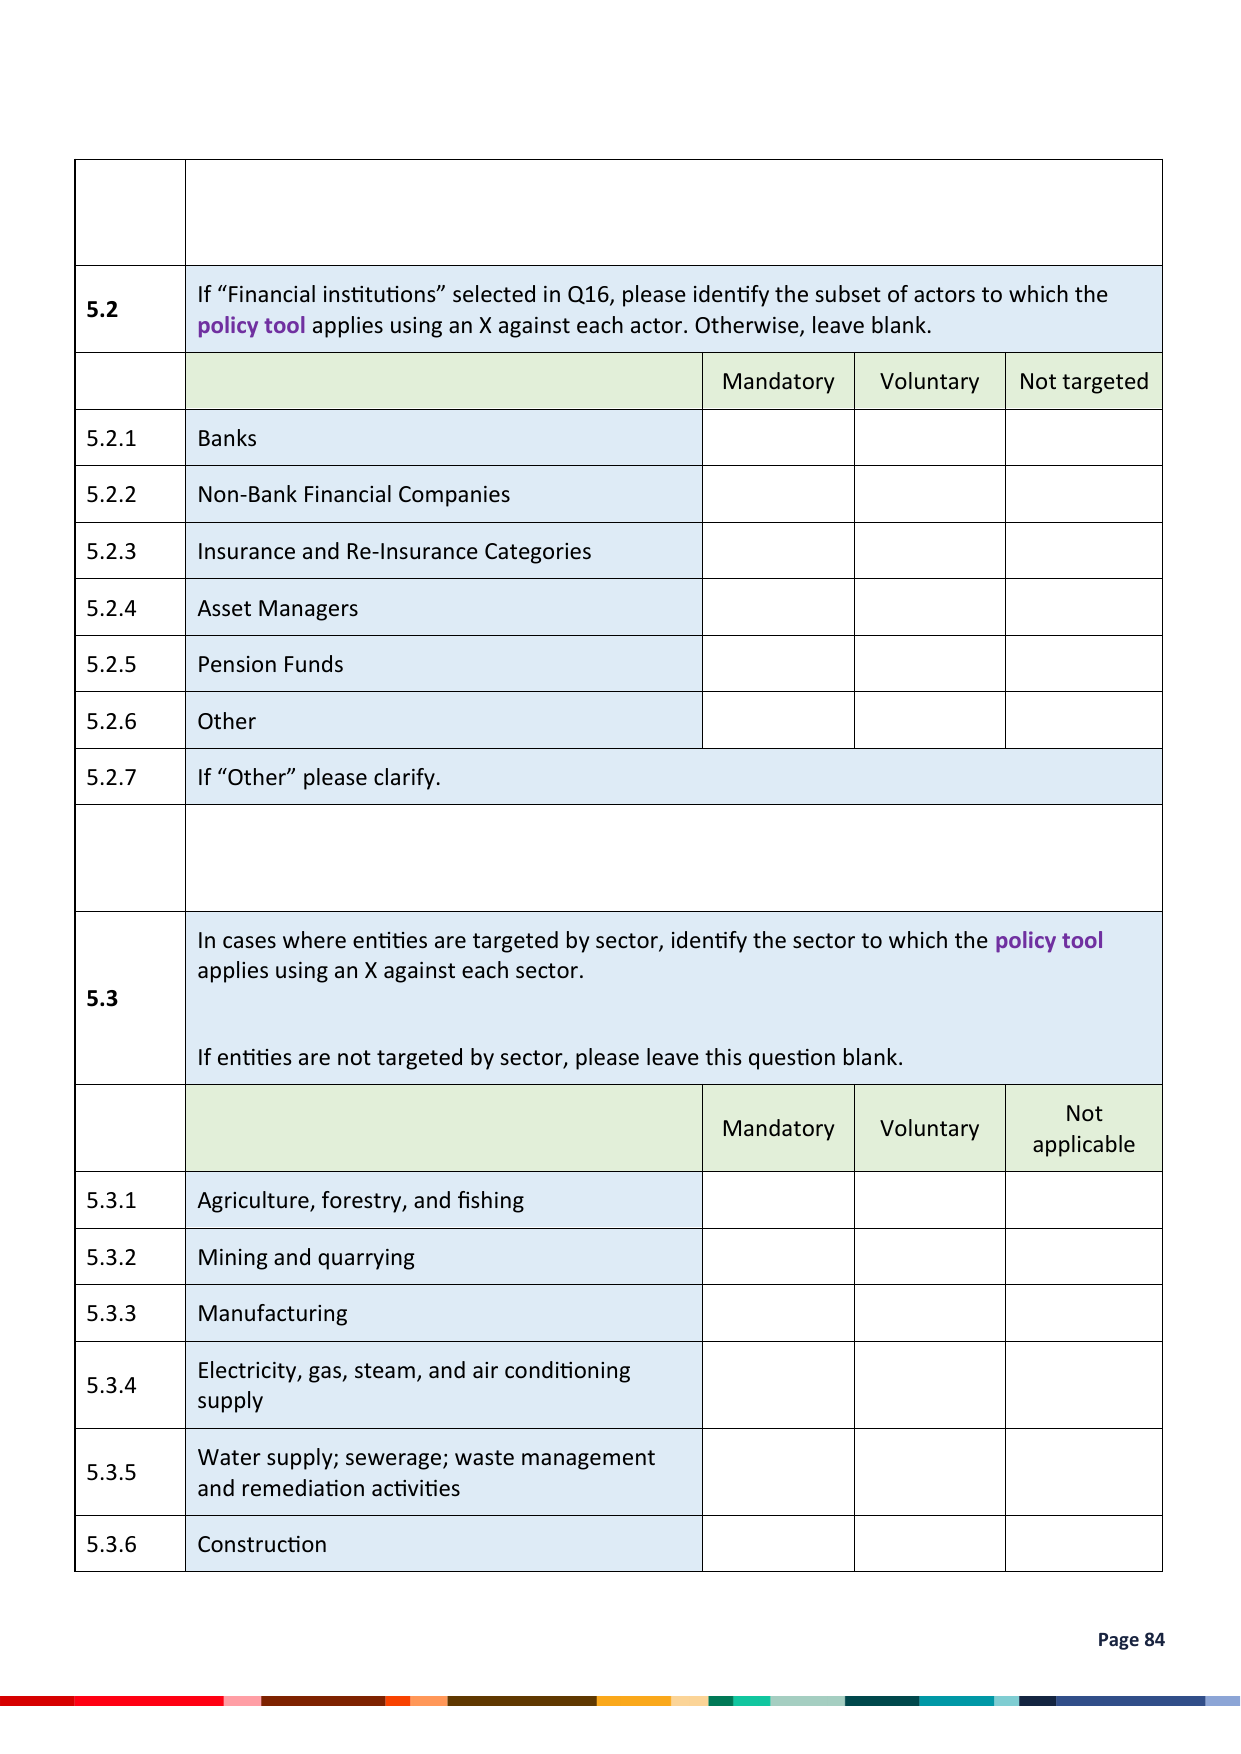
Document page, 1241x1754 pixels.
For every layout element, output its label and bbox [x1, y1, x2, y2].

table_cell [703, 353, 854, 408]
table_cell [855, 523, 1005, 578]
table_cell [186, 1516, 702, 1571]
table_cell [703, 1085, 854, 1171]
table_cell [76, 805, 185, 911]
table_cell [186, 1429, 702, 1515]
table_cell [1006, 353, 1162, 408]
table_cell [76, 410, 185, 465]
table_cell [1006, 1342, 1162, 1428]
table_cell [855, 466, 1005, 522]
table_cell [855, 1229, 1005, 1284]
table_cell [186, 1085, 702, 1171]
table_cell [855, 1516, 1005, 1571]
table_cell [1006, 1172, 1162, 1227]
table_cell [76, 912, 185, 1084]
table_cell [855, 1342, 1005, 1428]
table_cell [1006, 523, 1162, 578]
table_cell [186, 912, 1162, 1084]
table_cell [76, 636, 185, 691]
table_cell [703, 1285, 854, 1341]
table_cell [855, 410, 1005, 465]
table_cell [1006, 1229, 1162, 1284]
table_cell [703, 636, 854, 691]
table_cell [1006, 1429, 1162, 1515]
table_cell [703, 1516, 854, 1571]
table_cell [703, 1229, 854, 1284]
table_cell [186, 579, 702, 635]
picture [0, 1696, 1241, 1706]
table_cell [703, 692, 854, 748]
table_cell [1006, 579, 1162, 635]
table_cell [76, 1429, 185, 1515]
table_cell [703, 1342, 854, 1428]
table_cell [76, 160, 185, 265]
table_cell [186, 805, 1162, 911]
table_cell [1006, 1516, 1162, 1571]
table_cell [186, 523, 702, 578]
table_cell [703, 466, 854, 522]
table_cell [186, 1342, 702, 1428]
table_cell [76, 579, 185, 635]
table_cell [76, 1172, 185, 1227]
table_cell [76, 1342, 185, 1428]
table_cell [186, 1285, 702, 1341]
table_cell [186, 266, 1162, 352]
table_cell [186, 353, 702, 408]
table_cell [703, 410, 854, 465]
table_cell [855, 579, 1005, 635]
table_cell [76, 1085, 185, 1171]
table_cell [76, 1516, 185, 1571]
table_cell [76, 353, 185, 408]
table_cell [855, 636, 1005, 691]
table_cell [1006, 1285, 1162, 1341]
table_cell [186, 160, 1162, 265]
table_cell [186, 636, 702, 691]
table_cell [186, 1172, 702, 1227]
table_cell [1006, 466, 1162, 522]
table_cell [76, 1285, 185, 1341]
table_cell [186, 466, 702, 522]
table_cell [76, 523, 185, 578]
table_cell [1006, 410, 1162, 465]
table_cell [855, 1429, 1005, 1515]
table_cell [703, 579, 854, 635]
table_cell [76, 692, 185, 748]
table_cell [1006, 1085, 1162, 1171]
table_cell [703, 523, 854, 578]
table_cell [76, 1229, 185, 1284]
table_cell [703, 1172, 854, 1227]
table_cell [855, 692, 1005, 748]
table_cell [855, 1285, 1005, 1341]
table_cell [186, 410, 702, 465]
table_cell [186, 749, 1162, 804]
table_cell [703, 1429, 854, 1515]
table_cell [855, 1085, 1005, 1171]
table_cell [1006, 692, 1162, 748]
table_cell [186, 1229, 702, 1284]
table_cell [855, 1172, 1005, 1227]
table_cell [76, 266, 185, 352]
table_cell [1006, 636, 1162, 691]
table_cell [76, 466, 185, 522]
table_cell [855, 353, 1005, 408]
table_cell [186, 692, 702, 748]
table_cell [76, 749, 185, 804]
